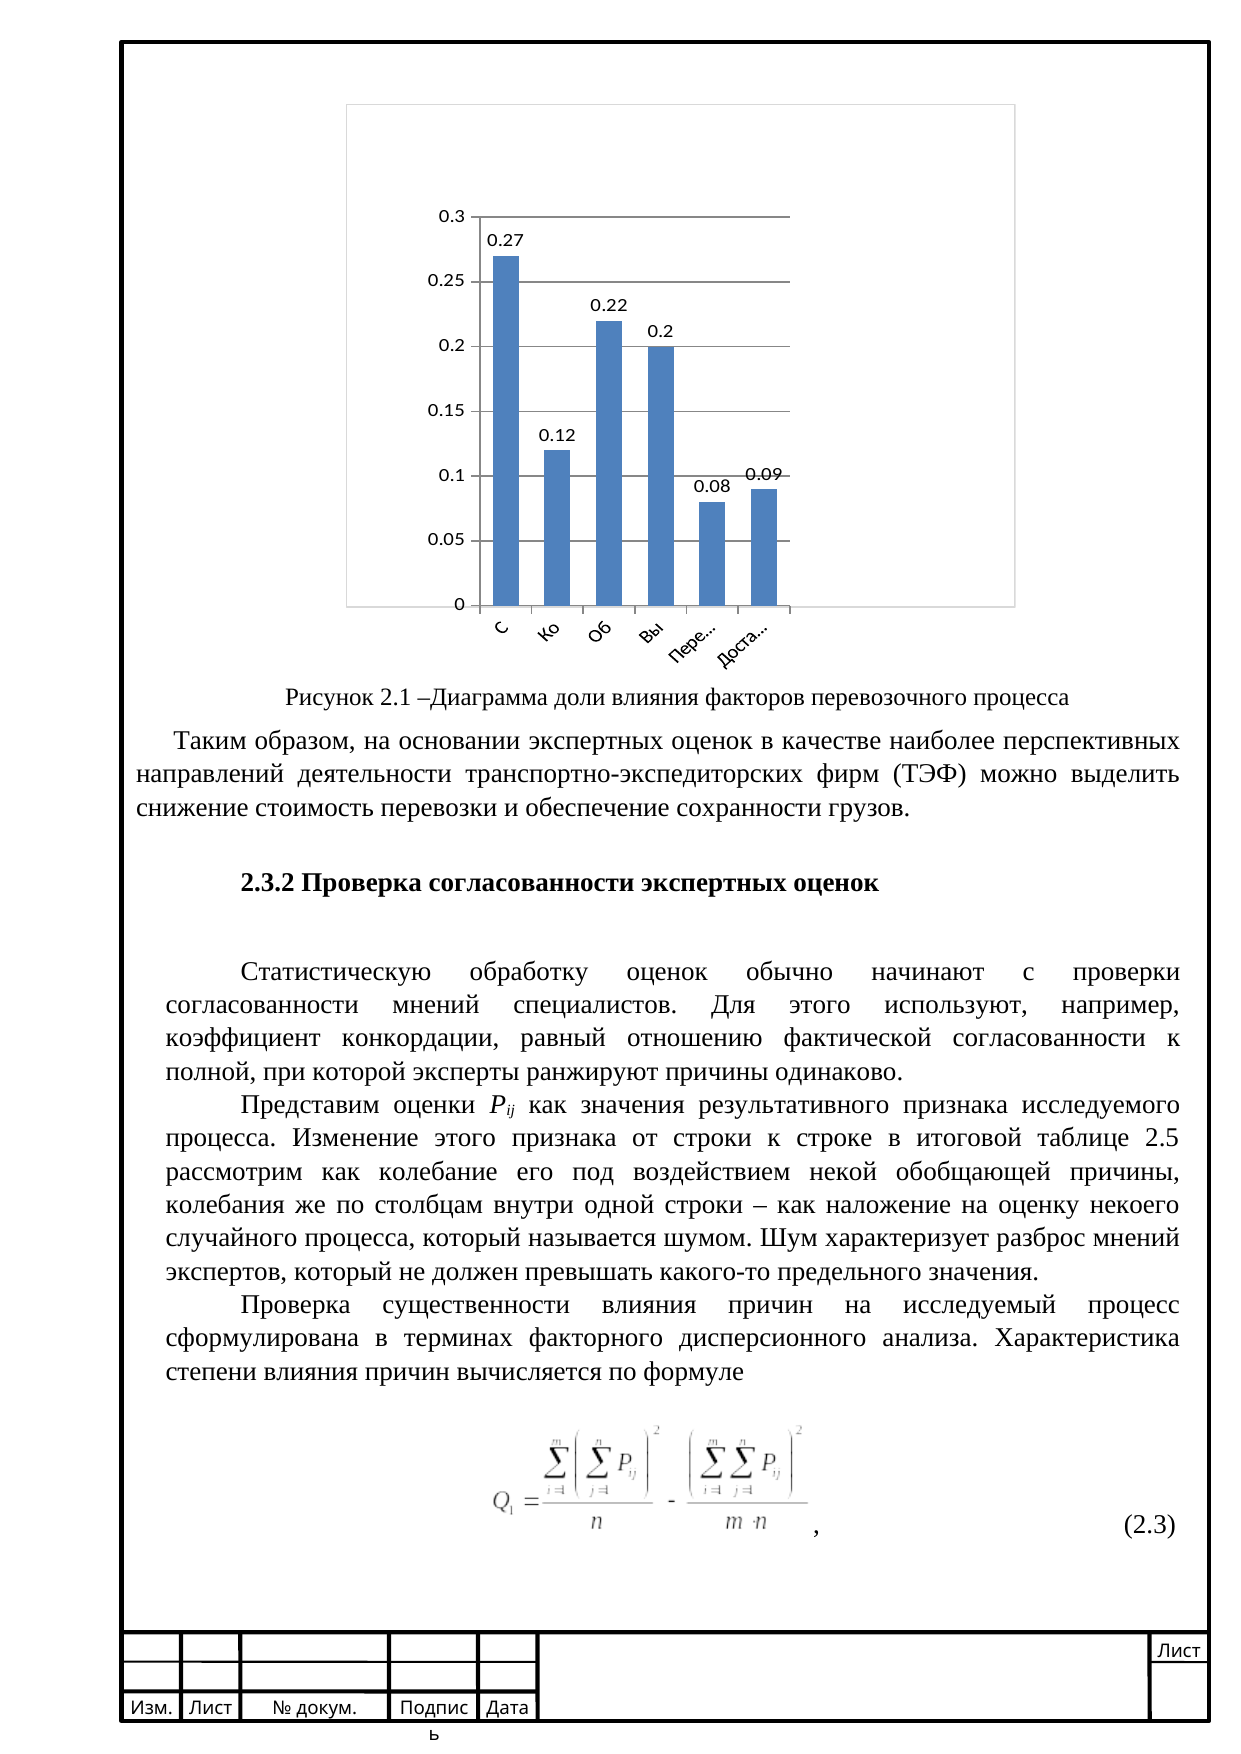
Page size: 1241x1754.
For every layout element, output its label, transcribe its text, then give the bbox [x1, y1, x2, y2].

text Представим оценки Pij как значения результативного признака исследуемого процесса. Изменение этого признака от строки к строке в итоговой таблице 2.5 рассмотрим как колебание его под воздействием некой обобщающей причины, колебания же по столбцам внутри одной строки – как наложение на оценку некоего случайного процесса, который называется шумом. Шум характеризует разброс мнений экспертов, который не должен превышать какого-то предельного значения. [165, 1087, 1181, 1287]
text Статистическую обработку оценок обычно начинают с проверки согласованности мнений специалистов. Для этого используют, например, коэффициент конкордации, равный отношению фактической согласованности к полной, при которой эксперты ранжируют причины одинаково. [165, 953, 1181, 1087]
text 2.3.2 Проверка согласованности экспертных оценок [165, 866, 1181, 897]
text Проверка существенности влияния причин на исследуемый процесс сформулирована в терминах факторного дисперсионного анализа. Характеристика степени влияния причин вычисляется по формуле [165, 1287, 1181, 1387]
text , (2.3) [136, 1420, 1181, 1540]
text Таким образом, на основании экспертных оценок в качестве наиболее перспективных направлений деятельности транспортно-экспедиторских фирм (ТЭФ) можно выделить снижение стоимость перевозки и обеспечение сохранности грузов. [136, 723, 1181, 823]
text Рисунок 2.1 –Диаграмма доли влияния факторов перевозочного процесса [136, 682, 1181, 711]
